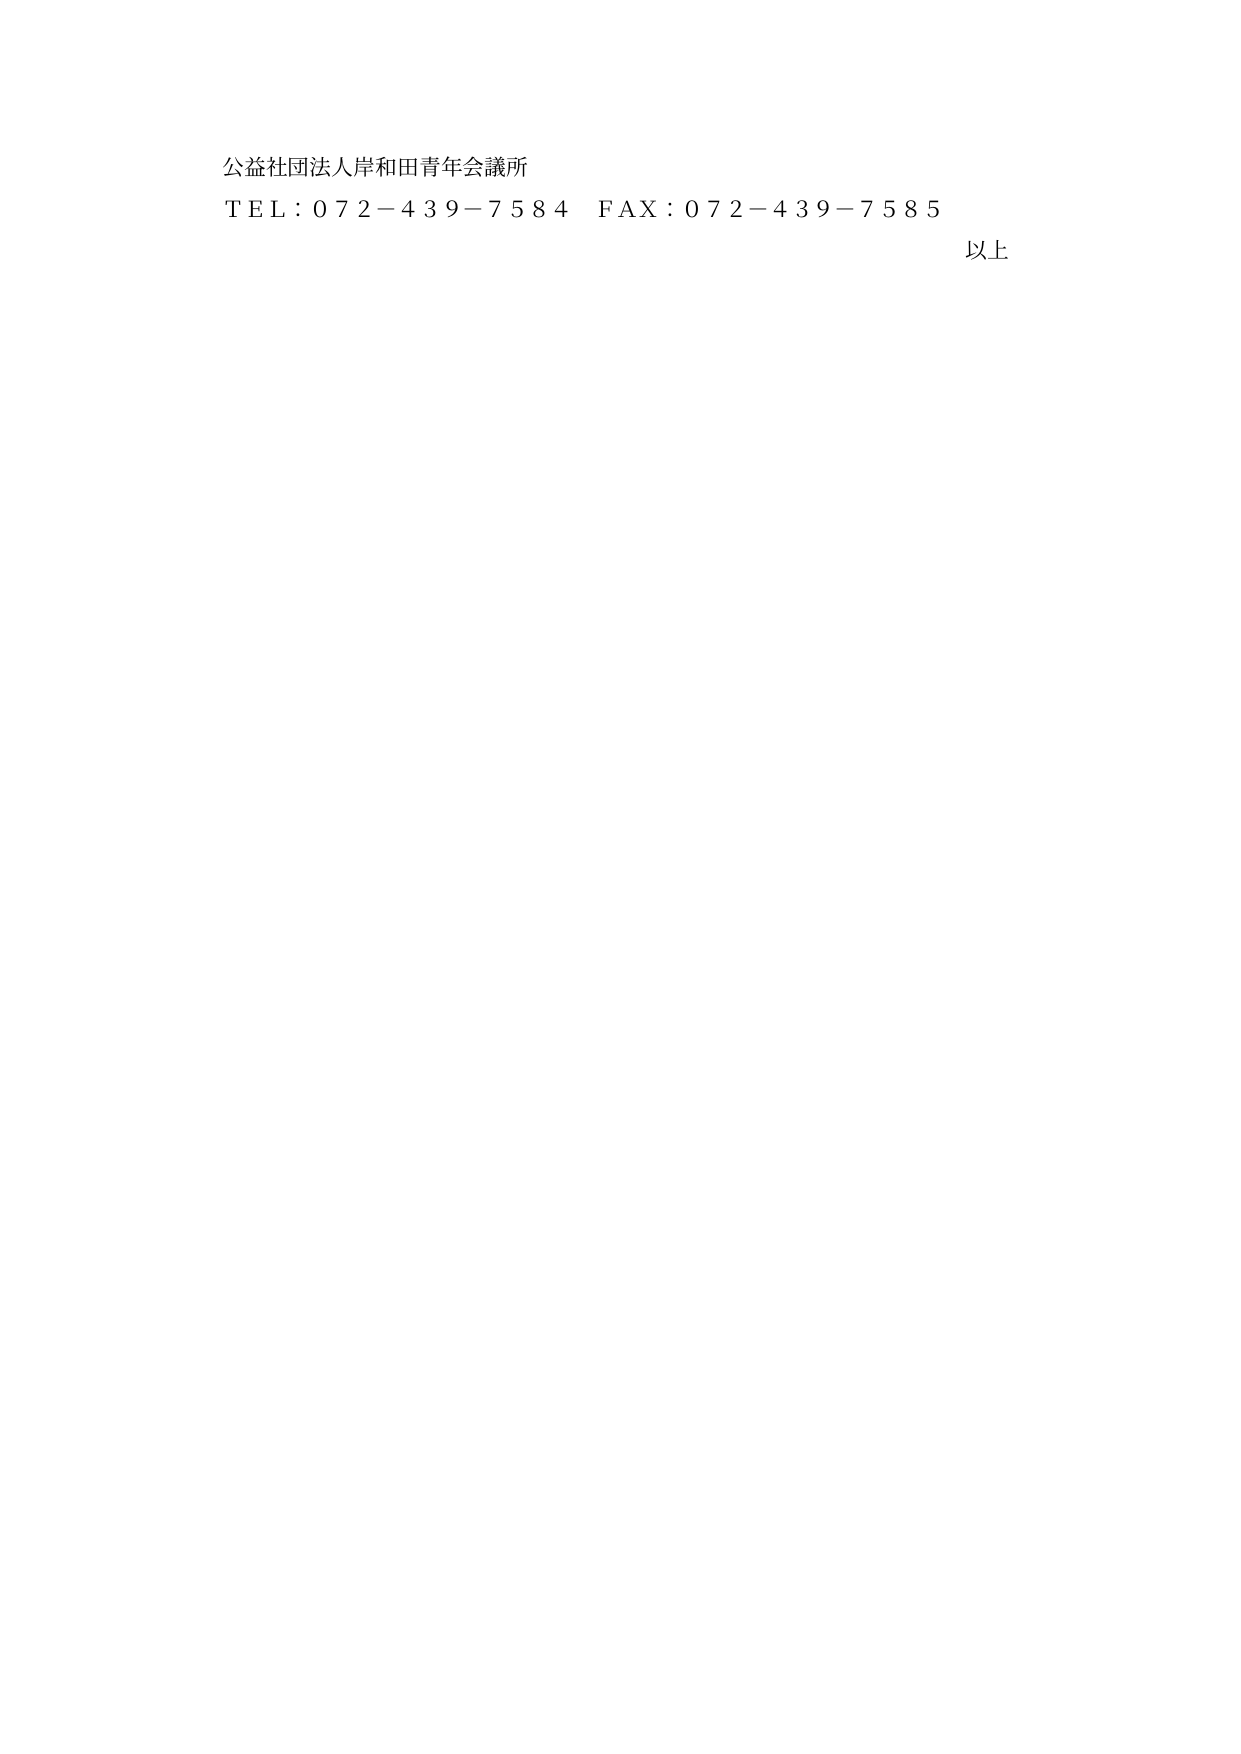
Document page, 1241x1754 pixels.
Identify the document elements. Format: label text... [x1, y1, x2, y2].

text ＴＥＬ：０７２－４３９－７５８４ ＦＡＸ：０７２－４３９－７５８５ [178, 192, 1064, 224]
text 以上 [177, 233, 1009, 264]
subtitle 公益社団法人岸和田青年会議所 [178, 150, 1064, 181]
